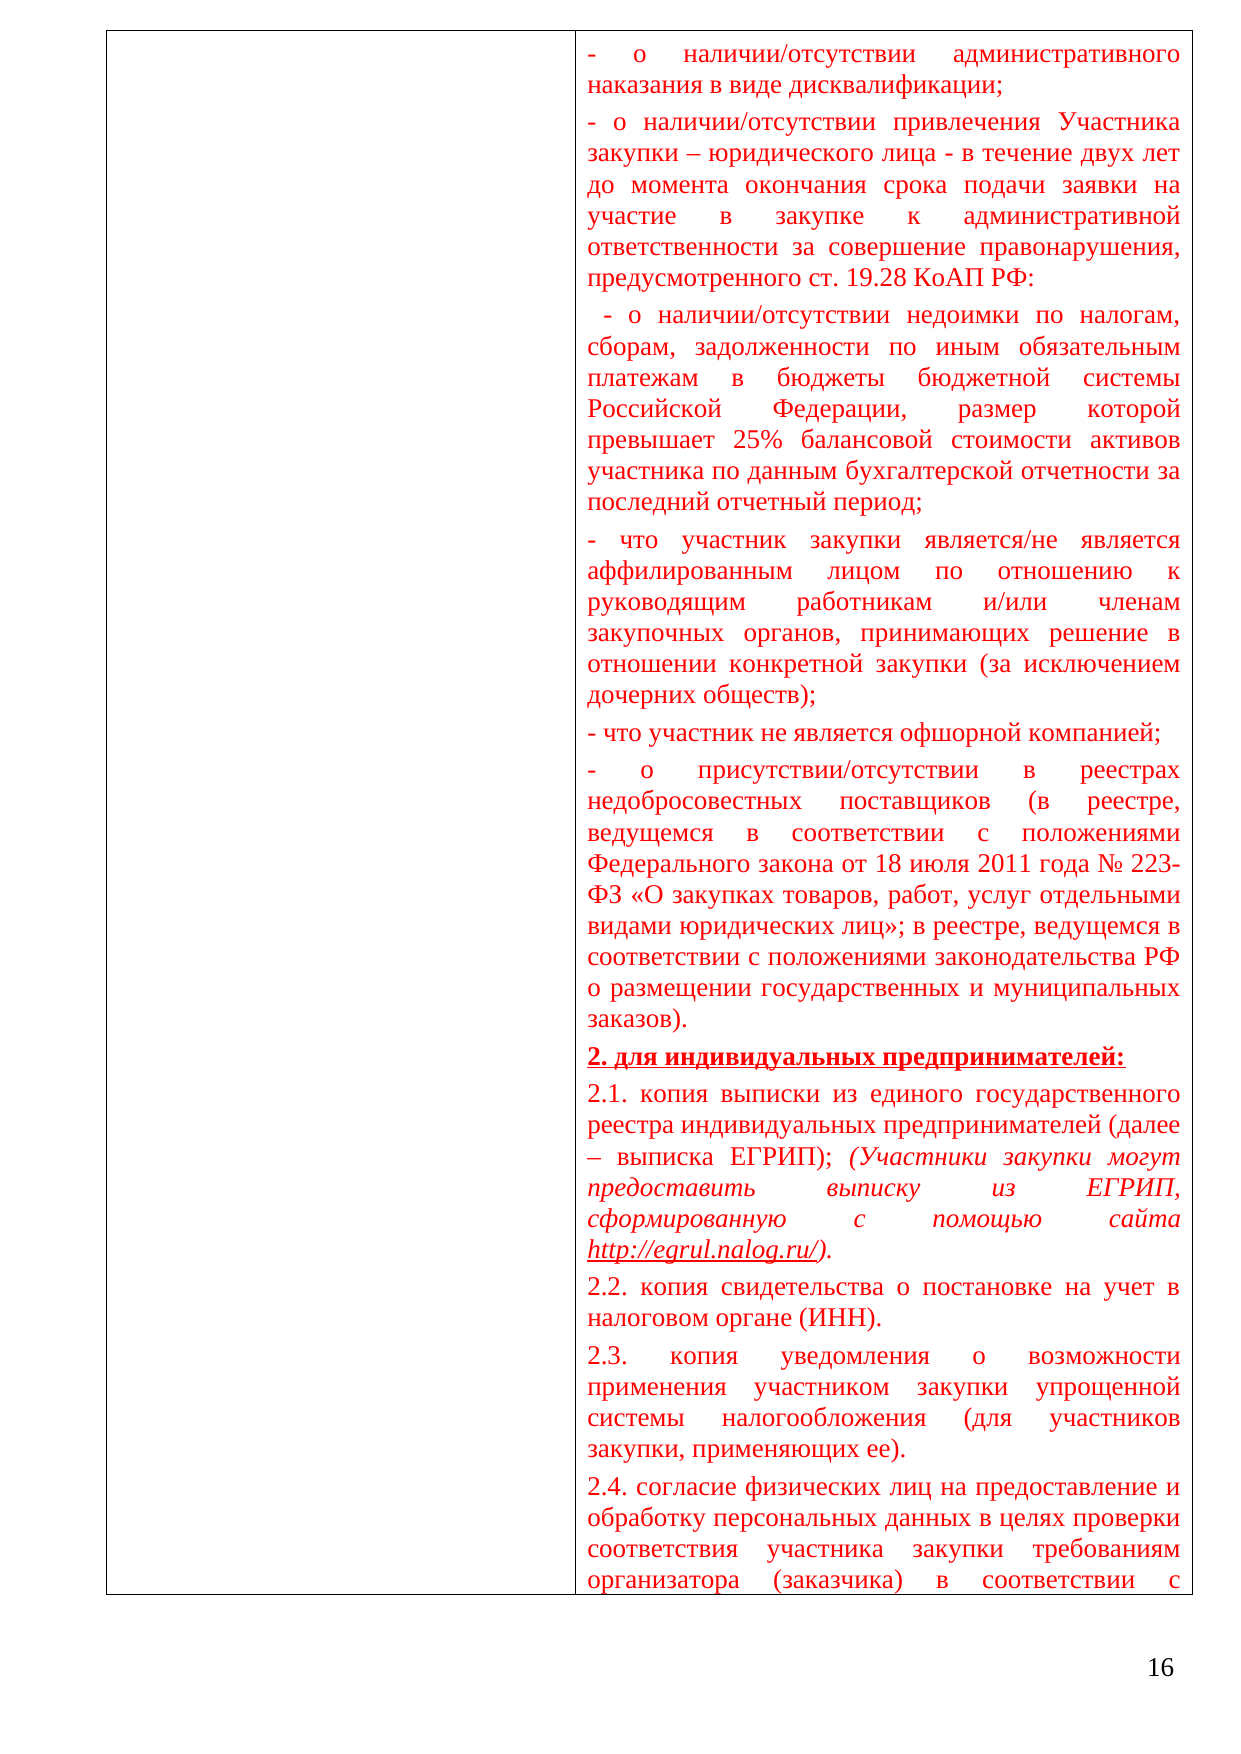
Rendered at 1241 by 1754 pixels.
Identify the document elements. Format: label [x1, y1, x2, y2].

table_cell [107, 31, 575, 1594]
table_cell [576, 31, 1192, 1594]
